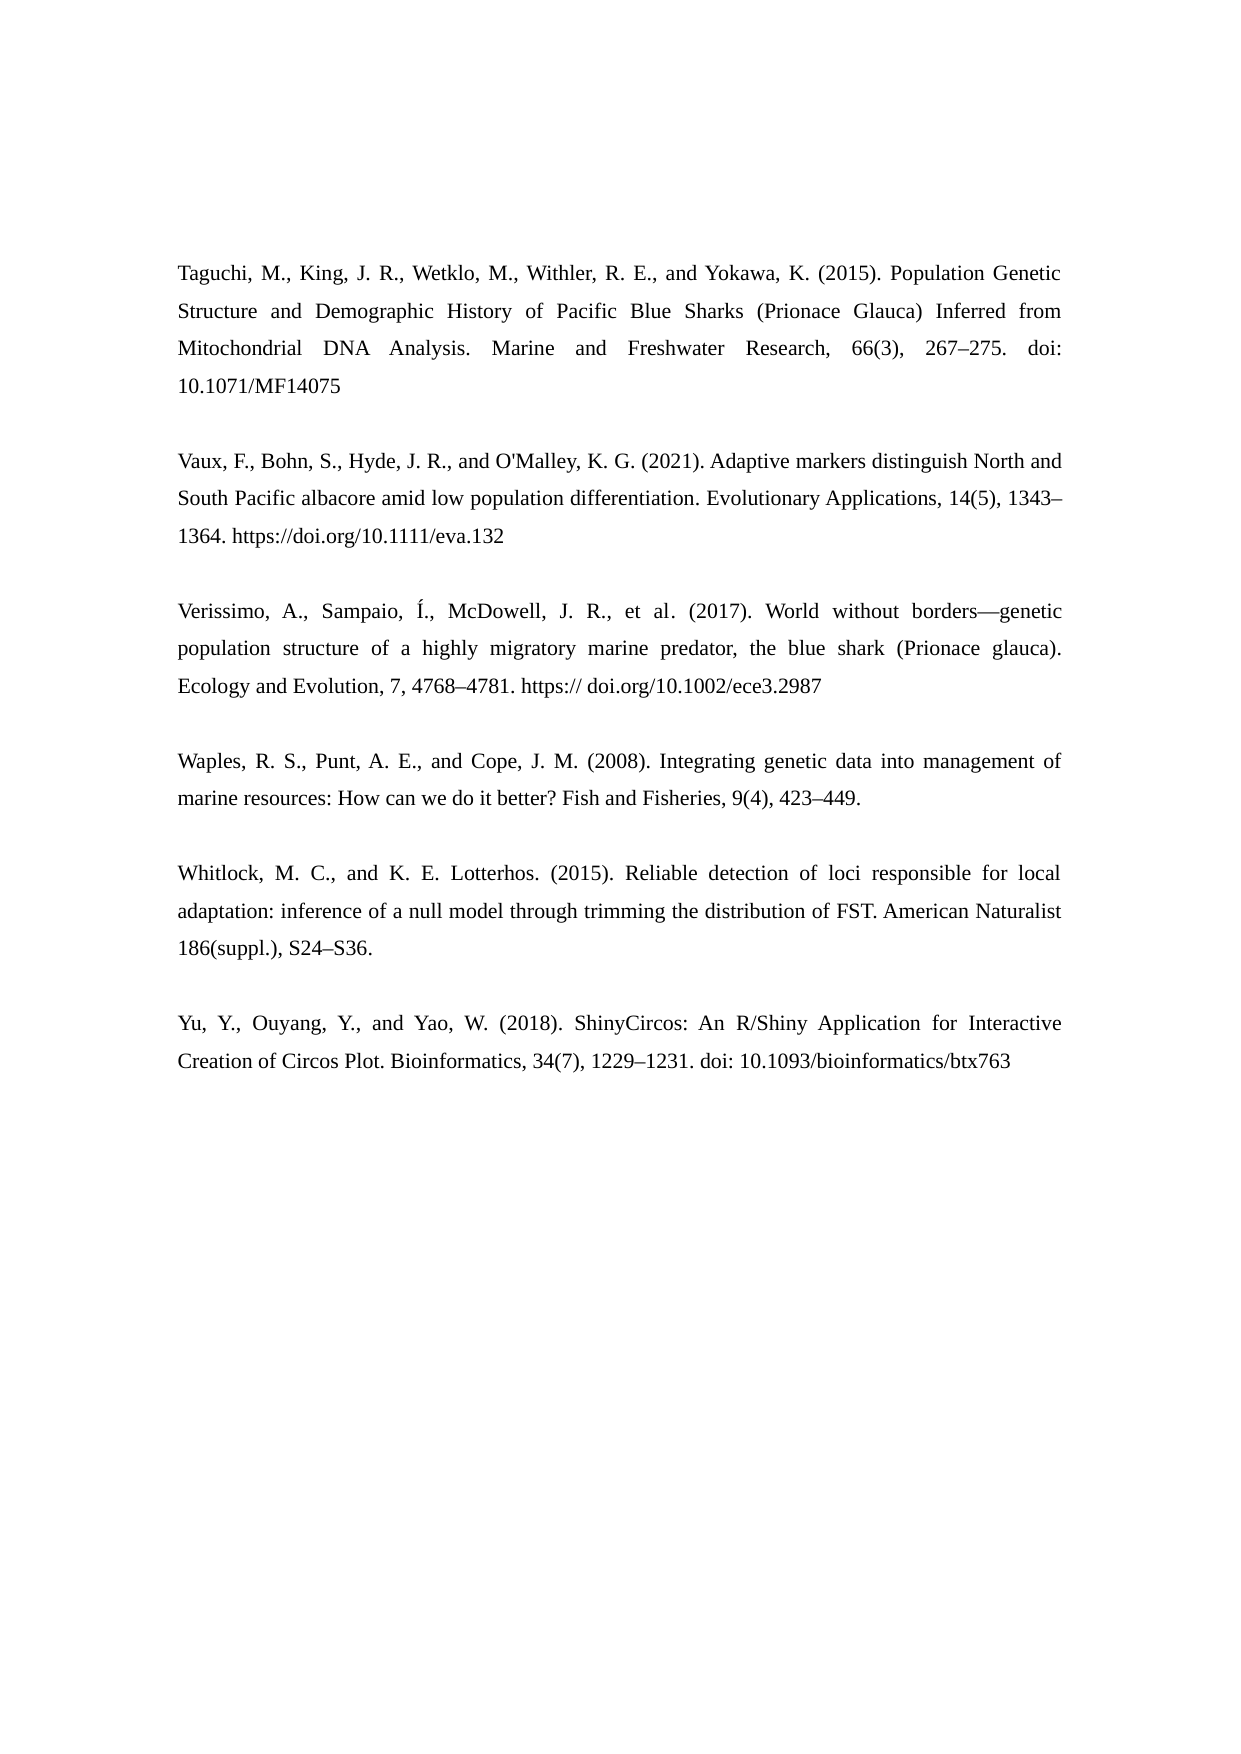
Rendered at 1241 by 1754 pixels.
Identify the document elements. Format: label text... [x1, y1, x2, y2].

text Whitlock, M. C., and K. E. Lotterhos. (2015). Reliable detection of loci responsible for local adaptation: inference of a null model through trimming the distribution of FST. American Naturalist 186(suppl.), S24–S36. [177, 854, 1063, 967]
text Taguchi, M., King, J. R., Wetklo, M., Withler, R. E., and Yokawa, K. (2015). Population Genetic Structure and Demographic History of Pacific Blue Sharks (Prionace Glauca) Inferred from Mitochondrial DNA Analysis. Marine and Freshwater Research, 66(3), 267–275. doi: 10.1071/MF14075 [177, 254, 1063, 404]
text Yu, Y., Ouyang, Y., and Yao, W. (2018). ShinyCircos: An R/Shiny Application for Interactive Creation of Circos Plot. Bioinformatics, 34(7), 1229–1231. doi: 10.1093/bioinformatics/btx763 [177, 1004, 1063, 1079]
text Verissimo, A., Sampaio, Í., McDowell, J. R., et al. (2017). World without borders—genetic population structure of a highly migratory marine predator, the blue shark (Prionace glauca). Ecology and Evolution, 7, 4768–4781. https:// doi.org/10.1002/ece3.2987 [177, 592, 1063, 704]
text Vaux, F., Bohn, S., Hyde, J. R., and O'Malley, K. G. (2021). Adaptive markers distinguish North and South Pacific albacore amid low population differentiation. Evolutionary Applications, 14(5), 1343–1364. https://doi.org/10.1111/eva.132 [177, 442, 1063, 554]
text Waples, R. S., Punt, A. E., and Cope, J. M. (2008). Integrating genetic data into management of marine resources: How can we do it better? Fish and Fisheries, 9(4), 423–449. [177, 742, 1063, 817]
